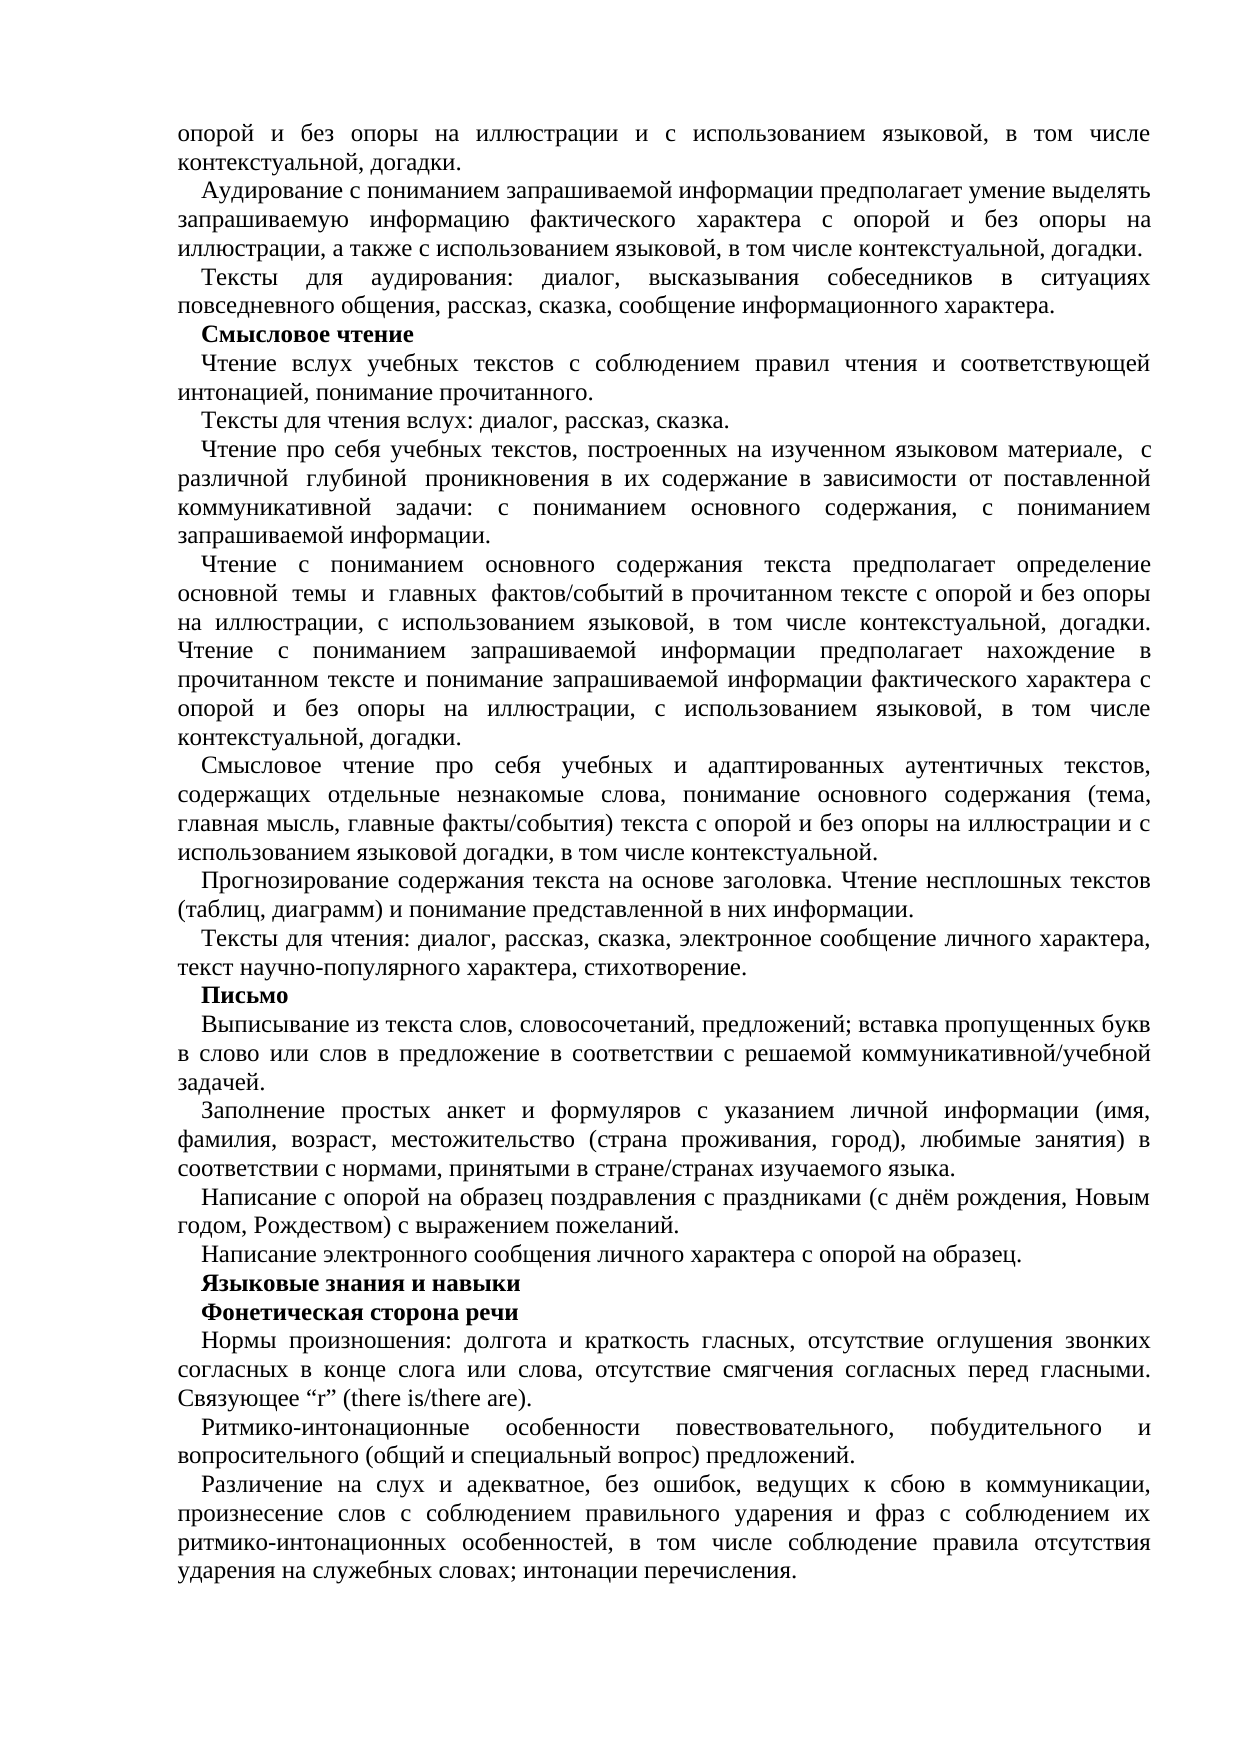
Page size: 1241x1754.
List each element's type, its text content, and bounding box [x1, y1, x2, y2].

text Фонетическая сторона речи [177, 1297, 1152, 1326]
text Языковые знания и навыки [177, 1268, 1152, 1297]
text Тексты для чтения: диалог, рассказ, сказка, электронное сообщение личного характера, текст научно-популярного характера, стихотворение. [177, 923, 1152, 981]
text Заполнение простых анкет и формуляров с указанием личной информации (имя, фамилия, возраст, местожительство (страна проживания, город), любимые занятия) в соответствии с нормами, принятыми в стране/странах изучаемого языка. [177, 1096, 1152, 1182]
text Тексты для аудирования: диалог, высказывания собеседников в ситуациях повседневного общения, рассказ, сказка, сообщение информационного характера. [177, 262, 1152, 319]
text Выписывание из текста слов, словосочетаний, предложений; вставка пропущенных букв в слово или слов в предложение в соответствии с решаемой коммуникативной/учебной задачей. [177, 1009, 1152, 1096]
text Письмо [177, 981, 1152, 1009]
text Прогнозирование содержания текста на основе заголовка. Чтение несплошных текстов (таблиц, диаграмм) и понимание представленной в них информации. [177, 866, 1152, 923]
text Ритмико-интонационные особенности повествовательного, побудительного и вопросительного (общий и специальный вопрос) предложений. [177, 1412, 1152, 1469]
text Чтение с пониманием основного содержания текста предполагает определение основной темы и главных фактов/событий в прочитанном тексте с опорой и без опоры на иллюстрации, с использованием языковой, в том числе контекстуальной, догадки. Чтение с пониманием запрашиваемой информации предполагает нахождение в прочитанном тексте и понимание запрашиваемой информации фактического характера с опорой и без опоры на иллюстрации, с использованием языковой, в том числе контекстуальной, догадки. [177, 549, 1152, 751]
text Написание с опорой на образец поздравления с праздниками (с днём рождения, Новым годом, Рождеством) с выражением пожеланий. [177, 1182, 1152, 1239]
text Чтение про себя учебных текстов, построенных на изученном языковом материале, с различной глубиной проникновения в их содержание в зависимости от поставленной коммуникативной задачи: с пониманием основного содержания, с пониманием запрашиваемой информации. [177, 434, 1152, 549]
text Аудирование с пониманием запрашиваемой информации предполагает умение выделять запрашиваемую информацию фактического характера с опорой и без опоры на иллюстрации, а также с использованием языковой, в том числе контекстуальной, догадки. [177, 176, 1152, 262]
text Смысловое чтение [177, 319, 1152, 348]
text Смысловое чтение про себя учебных и адаптированных аутентичных текстов, содержащих отдельные незнакомые слова, понимание основного содержания (тема, главная мысль, главные факты/события) текста с опорой и без опоры на иллюстрации и с использованием языковой догадки, в том числе контекстуальной. [177, 751, 1152, 866]
text Нормы произношения: долгота и краткость гласных, отсутствие оглушения звонких согласных в конце слога или слова, отсутствие смягчения согласных перед гласными. Связующее “r” (there is/there are). [177, 1326, 1152, 1412]
text Чтение вслух учебных текстов с соблюдением правил чтения и соответствующей интонацией, понимание прочитанного. [177, 348, 1152, 406]
text Различение на слух и адекватное, без ошибок, ведущих к сбою в коммуникации, произнесение слов с соблюдением правильного ударения и фраз с соблюдением их ритмико-интонационных особенностей, в том числе соблюдение правила отсутствия ударения на служебных словах; интонации перечисления. [177, 1469, 1152, 1584]
text Написание электронного сообщения личного характера с опорой на образец. [177, 1239, 1152, 1268]
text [177, 118, 1152, 176]
text Тексты для чтения вслух: диалог, рассказ, сказка. [177, 406, 1152, 434]
